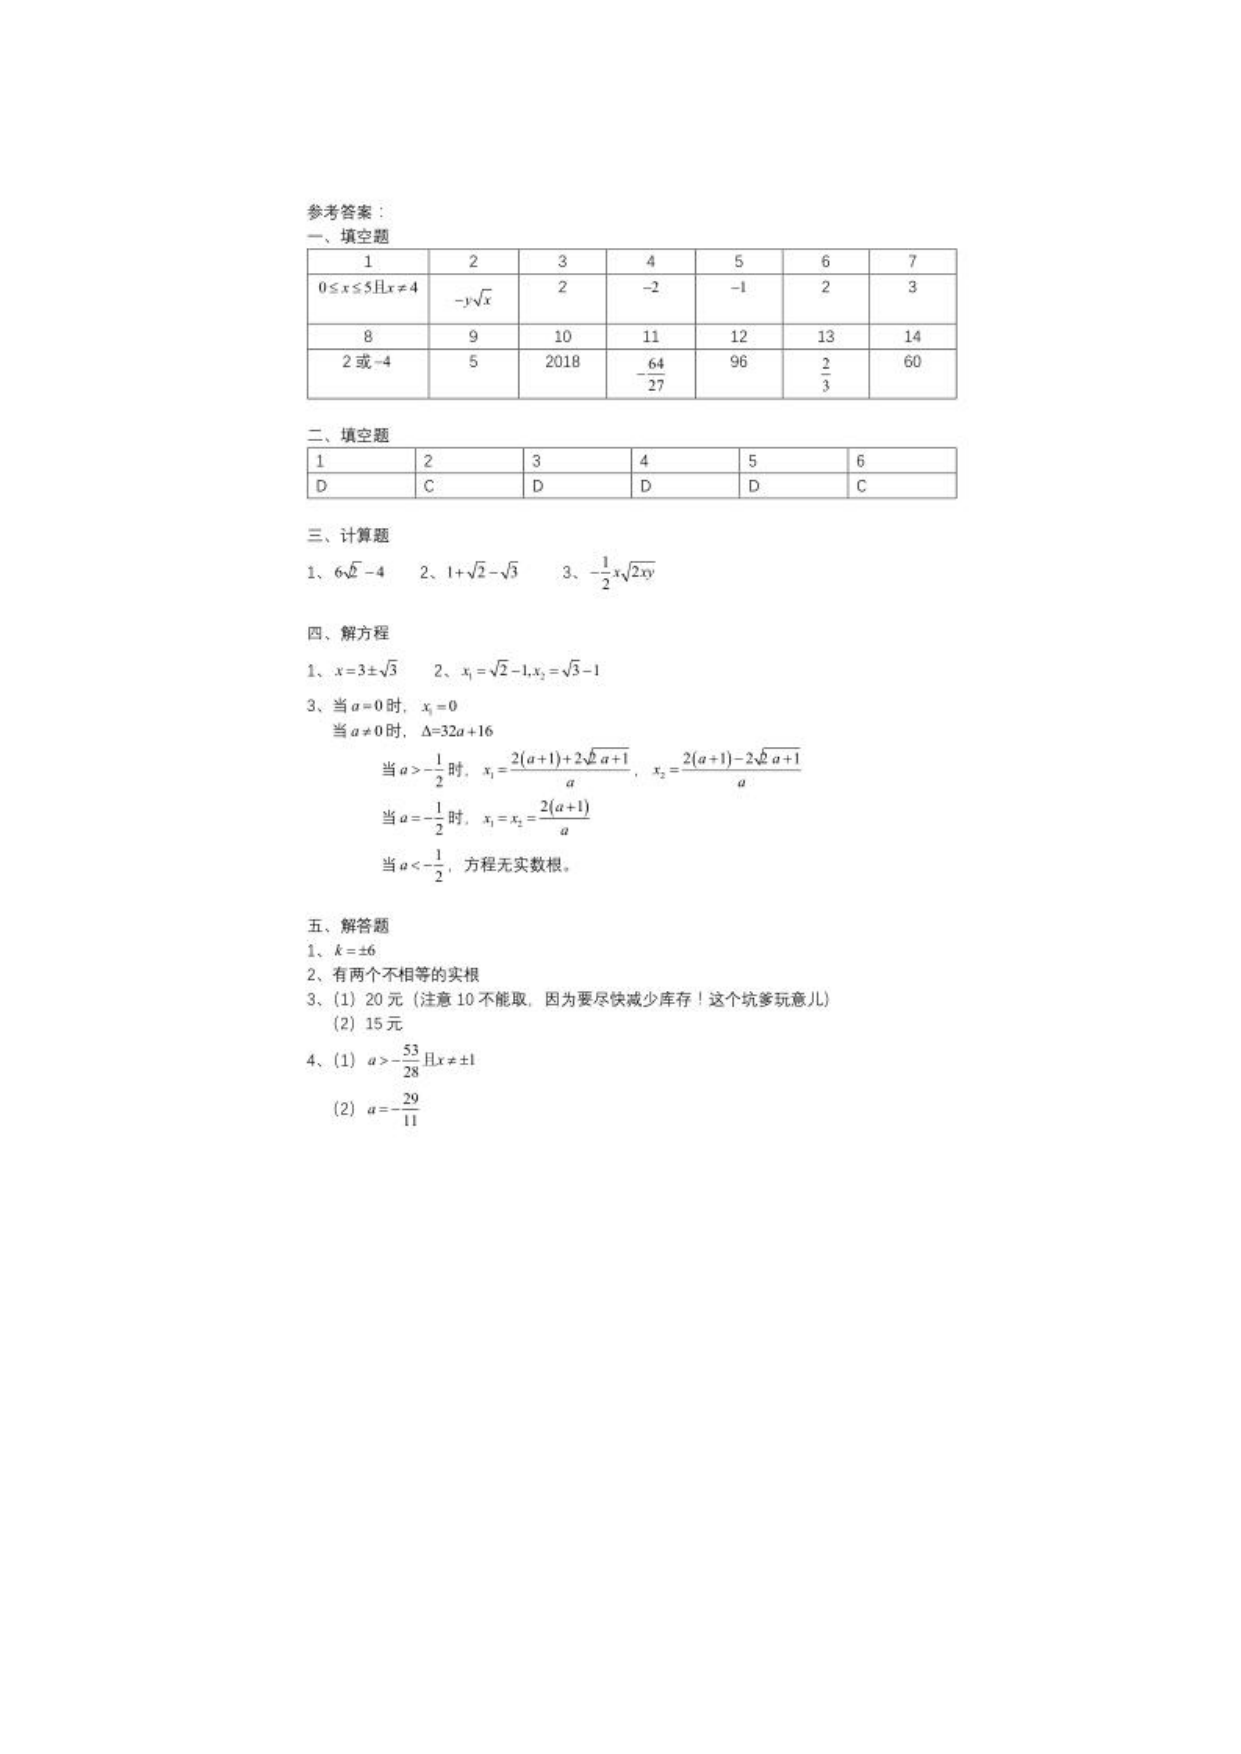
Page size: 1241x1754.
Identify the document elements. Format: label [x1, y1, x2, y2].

picture [243, 162, 997, 1184]
